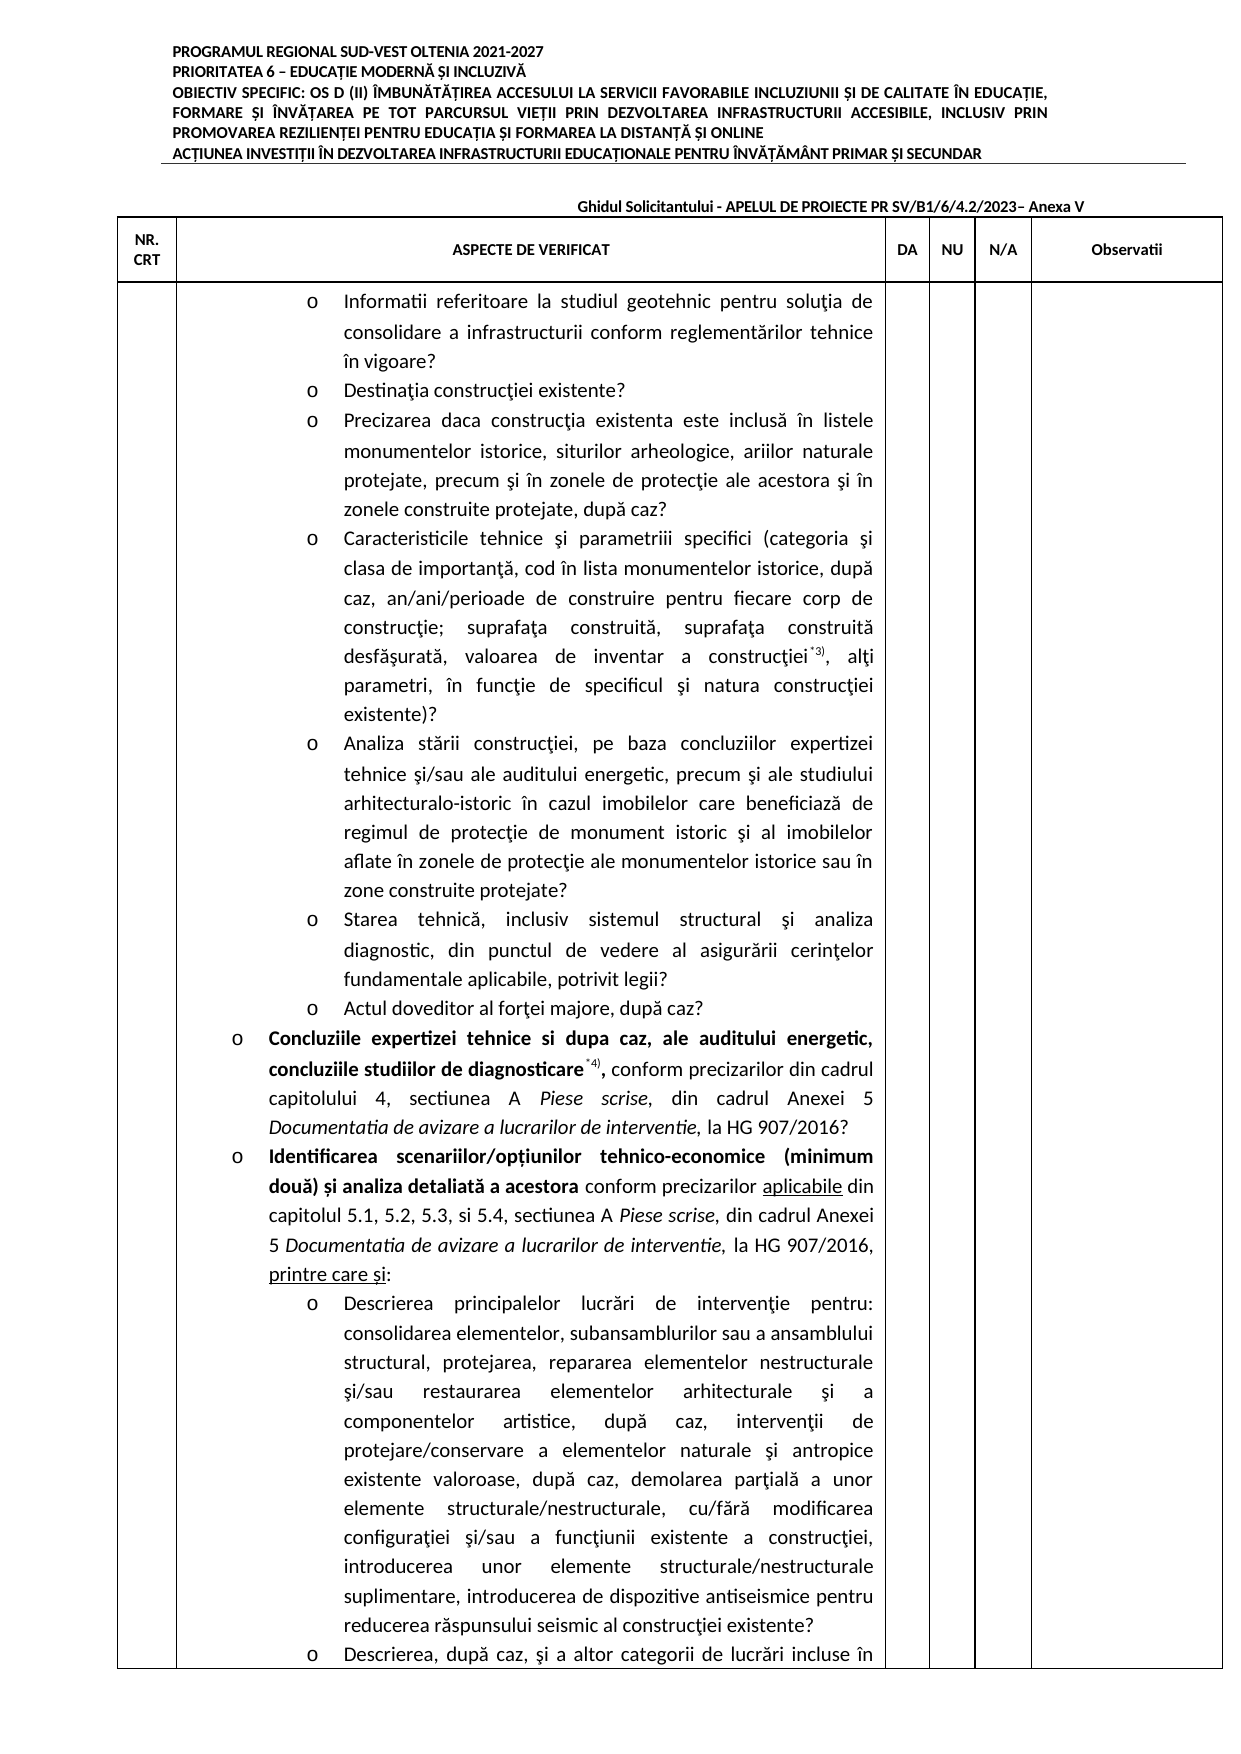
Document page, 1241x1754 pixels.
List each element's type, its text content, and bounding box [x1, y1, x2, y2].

table_header ASPECTE DE VERIFICAT [177, 218, 885, 281]
table_cell 5 [118, 283, 176, 1668]
table_header DA [886, 218, 929, 281]
table_cell [930, 283, 974, 1668]
table_cell [1032, 283, 1222, 1668]
table_cell [886, 283, 929, 1668]
table_header N/A [976, 218, 1031, 281]
table_header Observatii [1032, 218, 1222, 281]
table_header NU [930, 218, 974, 281]
table_header NR. CRT [118, 218, 176, 281]
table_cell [177, 283, 885, 1668]
table_cell [976, 283, 1031, 1668]
